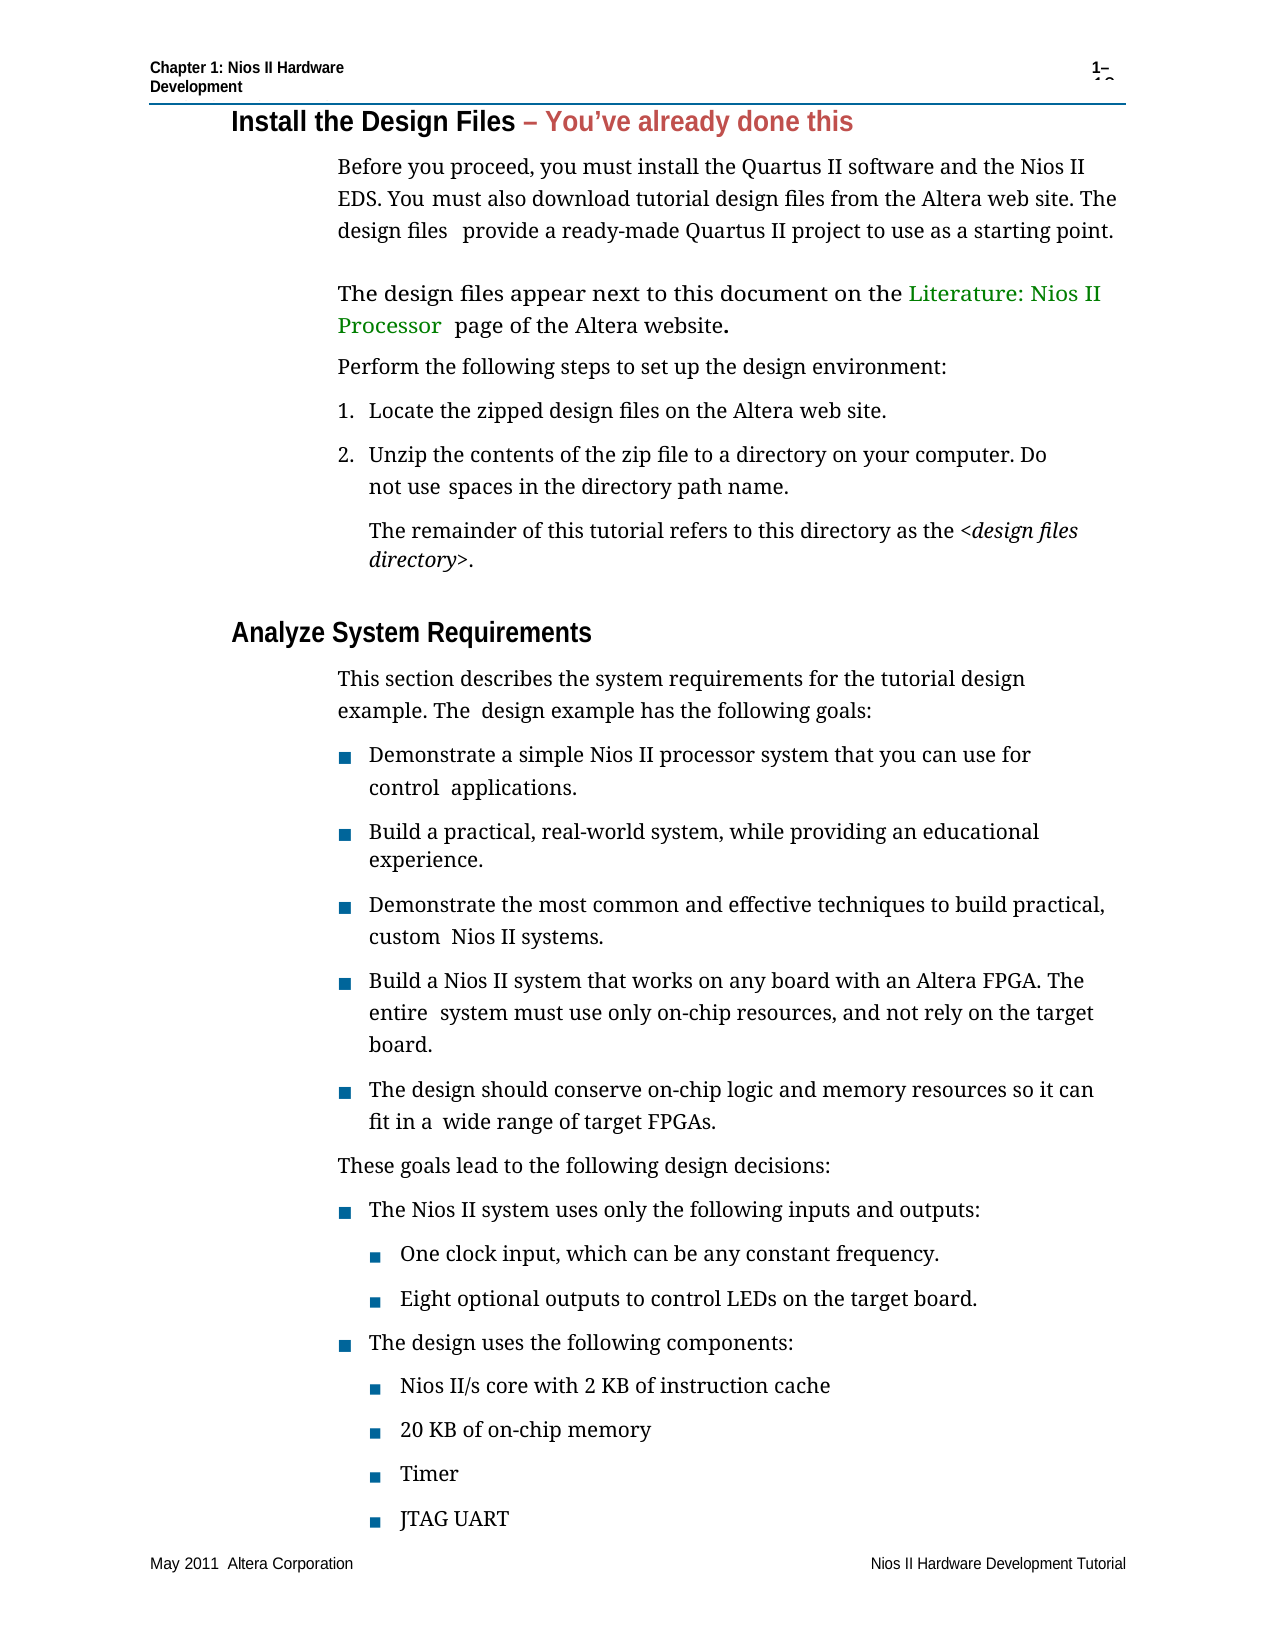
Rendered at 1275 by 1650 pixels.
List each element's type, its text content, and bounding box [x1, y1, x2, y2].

list The design should conserve on-chip logic and memory resources so it can fit in a wide range of target FPGAs. [337, 1075, 1104, 1135]
list The Nios II system uses only the following inputs and outputs: [337, 1196, 1139, 1224]
list 20 KB of on-chip memory [369, 1416, 1139, 1444]
text This section describes the system requirements for the tutorial design example. The design example has the following goals: [337, 664, 1113, 724]
text The remainder of this tutorial refers to this directory as the <design files directory>. [369, 517, 1139, 573]
list Demonstrate the most common and effective techniques to build practical, custom Nios II systems. [337, 890, 1113, 950]
subtitle Analyze System Requirements [231, 615, 1139, 649]
text The design files appear next to this document on the Literature: Nios II Processor page of the Altera website. [337, 279, 1109, 339]
list Unzip the contents of the zip file to a directory on your computer. Do not use spaces in the directory path name. [337, 440, 1077, 501]
list Locate the zipped design files on the Altera web site. [337, 396, 1139, 424]
list Eight optional outputs to control LEDs on the target board. [369, 1284, 1139, 1312]
list One clock input, which can be any constant frequency. [369, 1239, 1139, 1268]
text Before you proceed, you must install the Quartus II software and the Nios II EDS. You must also download tutorial design files from the Altera web site. The design files provide a ready-made Quartus II project to use as a starting point. [337, 152, 1121, 245]
list Build a Nios II system that works on any board with an Altera FPGA. The entire system must use only on-chip resources, and not rely on the target board. [337, 966, 1104, 1059]
subtitle Install the Design Files – You’ve already done this [231, 104, 1139, 138]
list Timer [369, 1459, 1139, 1488]
text Perform the following steps to set up the design environment: [337, 352, 1139, 380]
list Nios II/s core with 2 KB of instruction cache [369, 1372, 1139, 1400]
text These goals lead to the following design decisions: [337, 1152, 1139, 1180]
list Demonstrate a simple Nios II processor system that you can use for control applications. [337, 741, 1059, 801]
list JTAG UART [369, 1504, 1139, 1532]
list Build a practical, real-world system, while providing an educational experience. [337, 817, 1139, 874]
list The design uses the following components: [337, 1328, 1139, 1356]
